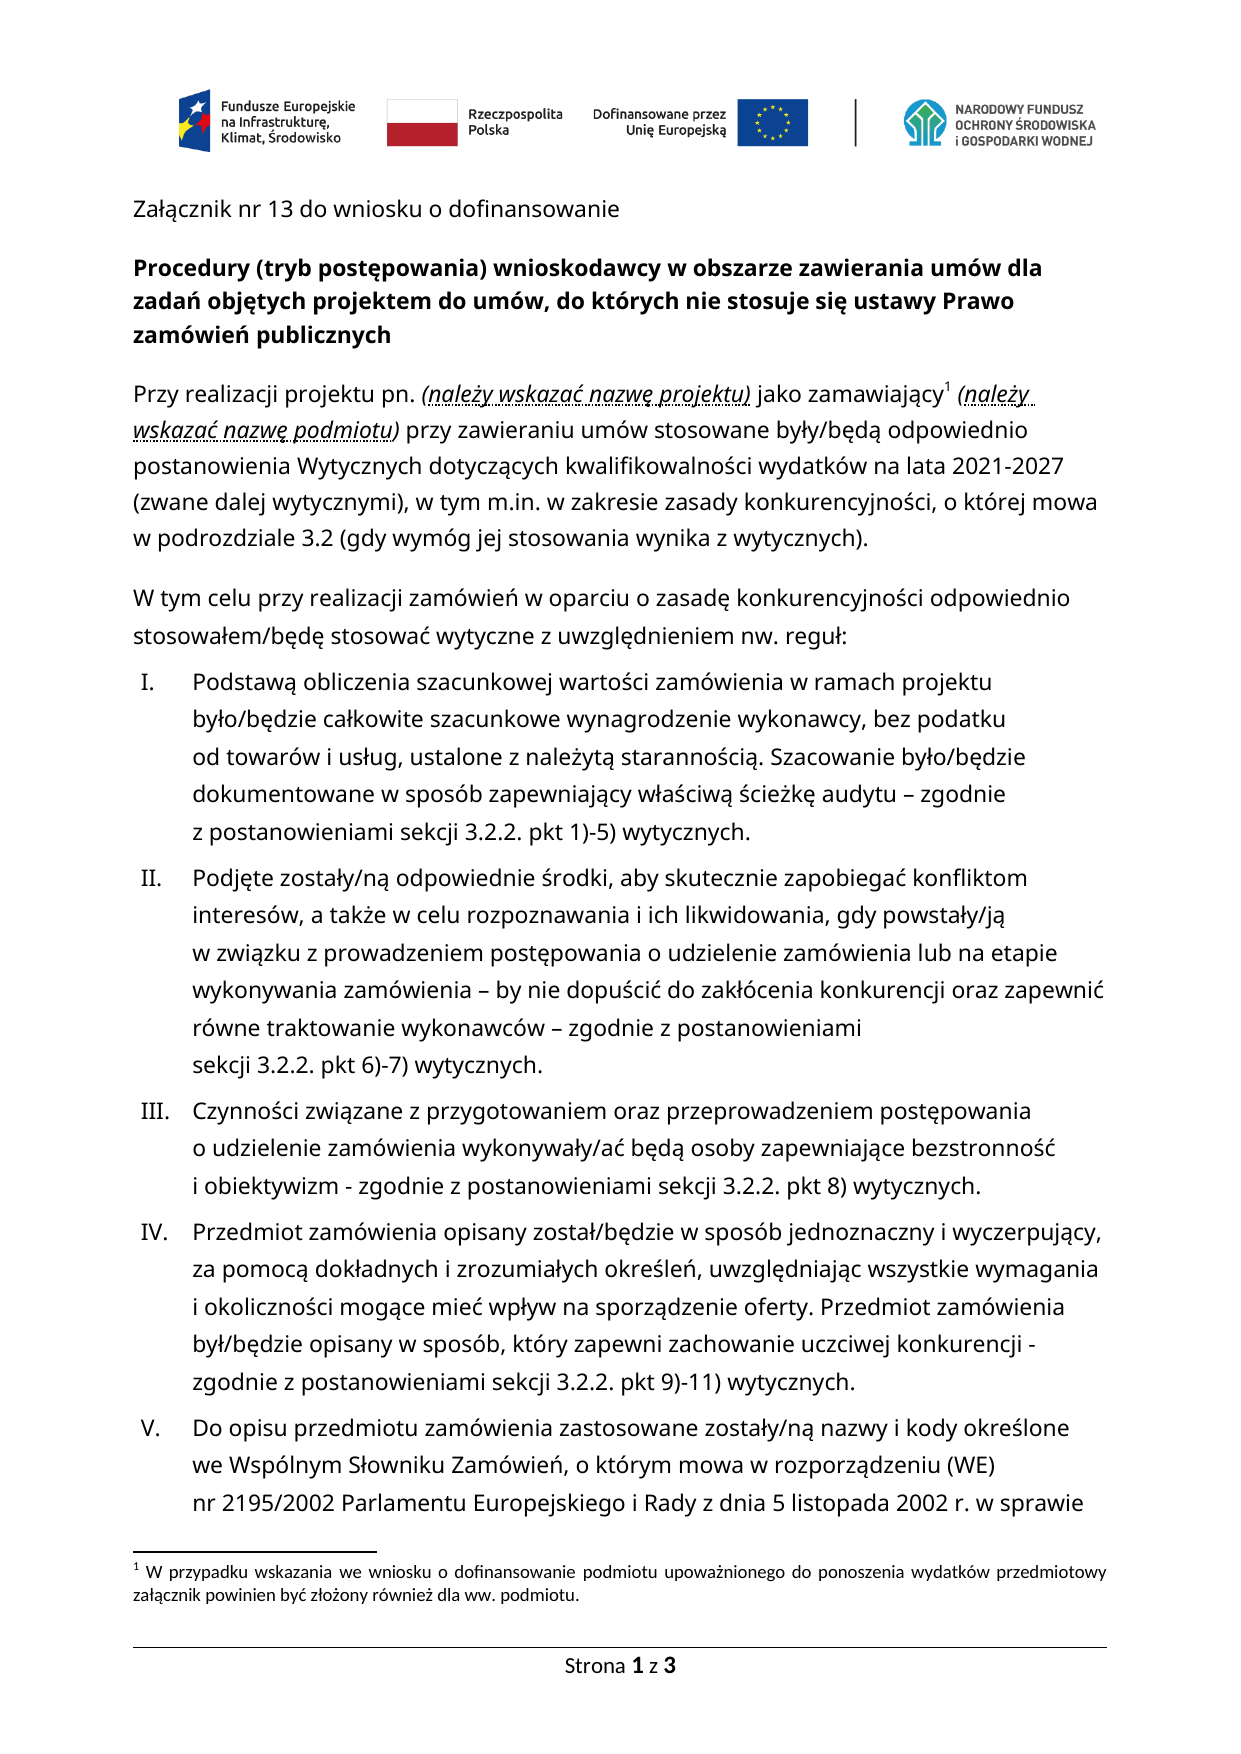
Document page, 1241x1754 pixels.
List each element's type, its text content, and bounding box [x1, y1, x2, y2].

picture [162, 73, 1108, 168]
list Podstawą obliczenia szacunkowej wartości zamówienia w ramach projektu było/będzie całkowite szacunkowe wynagrodzenie wykonawcy, bez podatku od towarów i usług, ustalone z należytą starannością. Szacowanie było/będzie dokumentowane w sposób zapewniający właściwą ścieżkę audytu – zgodnie z postanowieniami sekcji 3.2.2. pkt 1)-5) wytycznych. [141, 666, 1107, 847]
subtitle Procedury (tryb postępowania) wnioskodawcy w obszarze zawierania umów dla zadań objętych projektem do umów, do których nie stosuje się ustawy Prawo zamówień publicznych [133, 251, 1107, 350]
text W tym celu przy realizacji zamówień w oparciu o zasadę konkurencyjności odpowiednio stosowałem/będę stosować wytyczne z uwzględnieniem nw. reguł: [133, 582, 1107, 651]
list Podjęte zostały/ną odpowiednie środki, aby skutecznie zapobiegać konfliktom interesów, a także w celu rozpoznawania i ich likwidowania, gdy powstały/ją w związku z prowadzeniem postępowania o udzielenie zamówienia lub na etapie wykonywania zamówienia – by nie dopuścić do zakłócenia konkurencji oraz zapewnić równe traktowanie wykonawców – zgodnie z postanowieniami sekcji 3.2.2. pkt 6)-7) wytycznych. [141, 862, 1107, 1080]
text Przy realizacji projektu pn. (należy wskazać nazwę projektu) jako zamawiający (należy wskazać nazwę podmiotu) przy zawieraniu umów stosowane były/będą odpowiednio postanowienia Wytycznych dotyczących kwalifikowalności wydatków na lata 2021-2027 (zwane dalej wytycznymi), w tym m.in. w zakresie zasady konkurencyjności, o której mowa w podrozdziale 3.2 (gdy wymóg jej stosowania wynika z wytycznych). [133, 378, 1107, 553]
list Przedmiot zamówienia opisany został/będzie w sposób jednoznaczny i wyczerpujący, za pomocą dokładnych i zrozumiałych określeń, uwzględniając wszystkie wymagania i okoliczności mogące mieć wpływ na sporządzenie oferty. Przedmiot zamówienia był/będzie opisany w sposób, który zapewni zachowanie uczciwej konkurencji - zgodnie z postanowieniami sekcji 3.2.2. pkt 9)-11) wytycznych. [141, 1216, 1107, 1397]
list Czynności związane z przygotowaniem oraz przeprowadzeniem postępowania o udzielenie zamówienia wykonywały/ać będą osoby zapewniające bezstronność i obiektywizm - zgodnie z postanowieniami sekcji 3.2.2. pkt 8) wytycznych. [141, 1095, 1107, 1201]
subtitle Załącznik nr 13 do wniosku o dofinansowanie [133, 193, 1107, 224]
